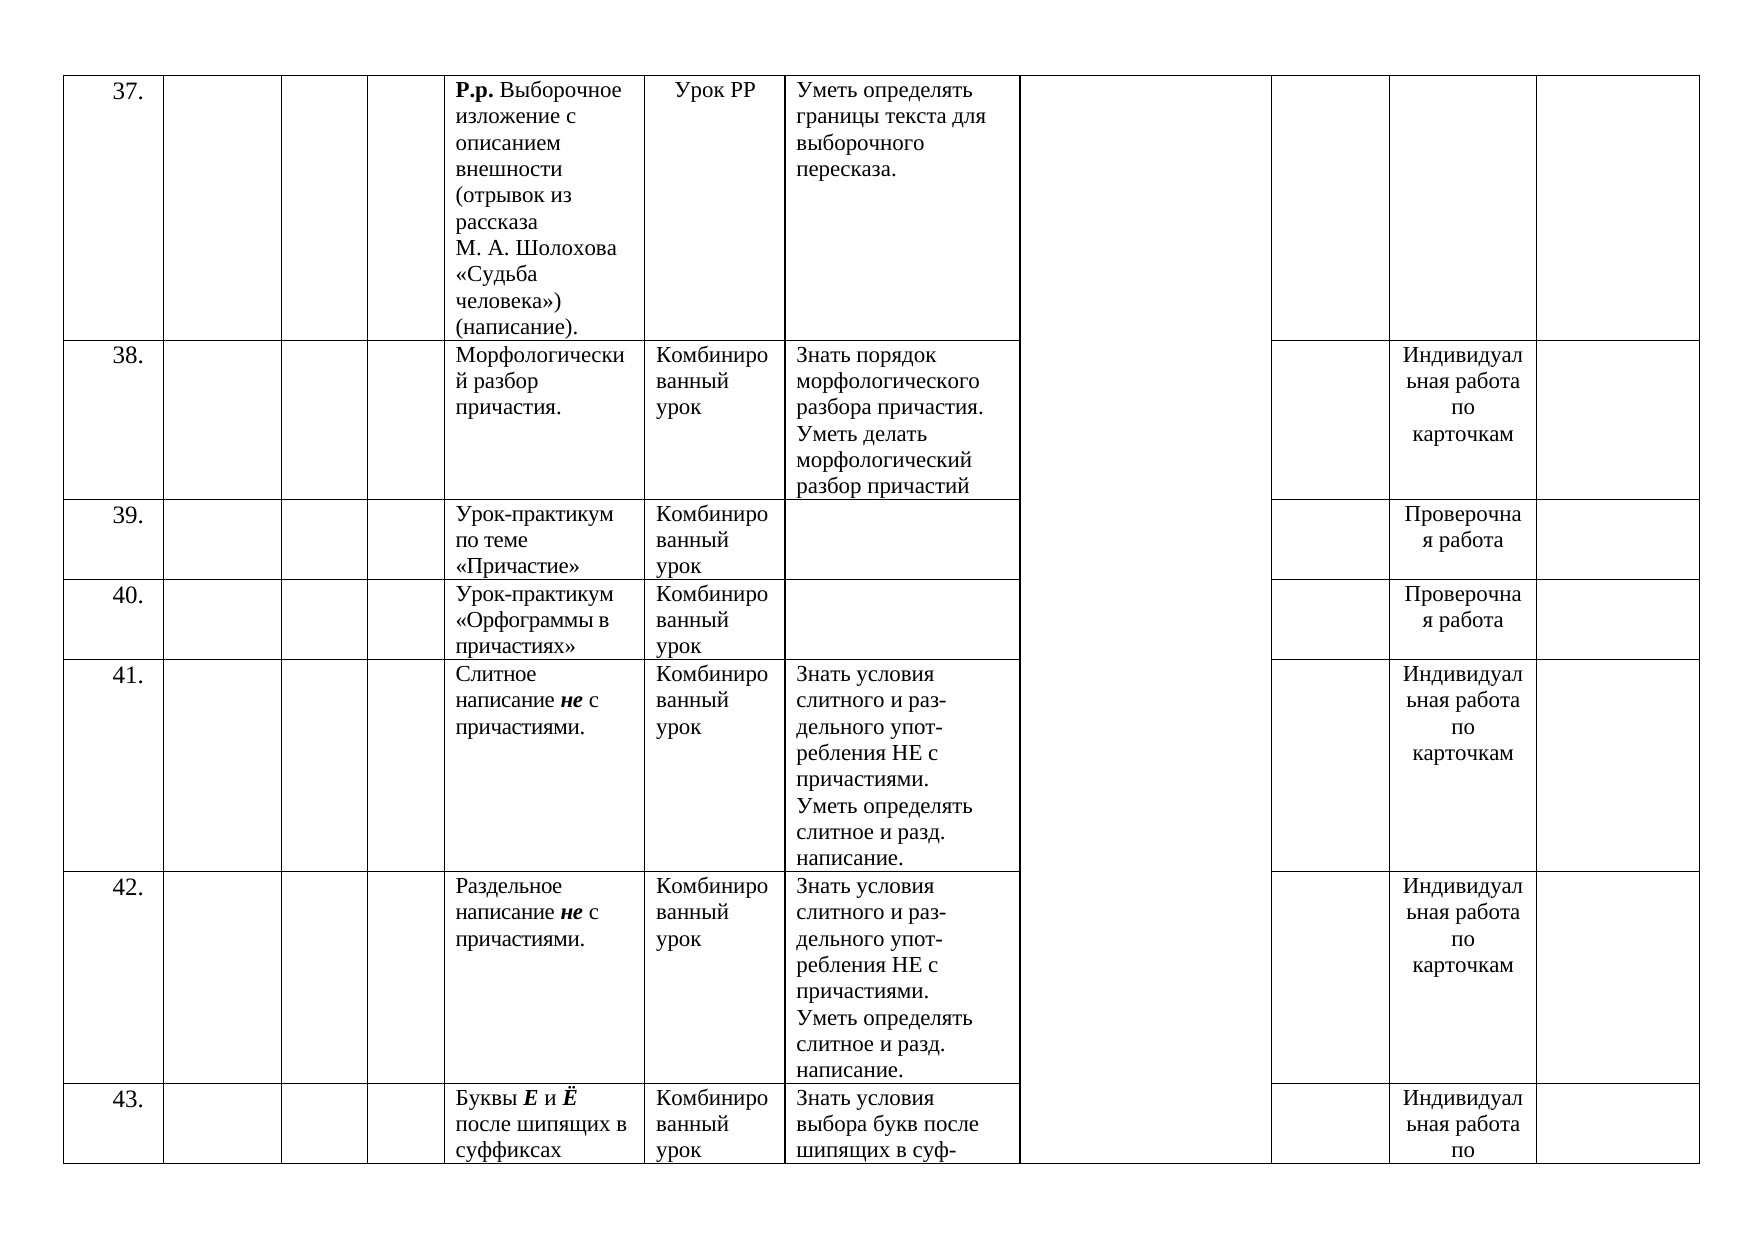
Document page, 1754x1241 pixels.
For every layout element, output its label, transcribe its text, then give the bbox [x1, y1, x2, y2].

table_cell [368, 341, 444, 499]
table_cell Знать условия слитного и раз-дельного упот-ребления НЕ с причастиями. Уметь определять слитное и разд. написание. [786, 872, 1019, 1083]
table_cell [1272, 660, 1389, 871]
table_cell Морфологический разбор причастия. [445, 341, 644, 499]
table_cell [164, 660, 281, 871]
table_cell [1537, 660, 1699, 871]
table_cell [1272, 872, 1389, 1083]
table_cell [282, 76, 367, 339]
table_cell [1272, 1084, 1389, 1163]
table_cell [445, 1084, 644, 1163]
table_cell Слитное написание не с причастиями. [445, 660, 644, 871]
table_cell [64, 660, 163, 871]
table_cell [64, 872, 163, 1083]
table_cell [368, 580, 444, 659]
table_cell Урок РР [645, 76, 784, 339]
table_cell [786, 1084, 1019, 1163]
table_cell Проверочная работа [1390, 500, 1536, 579]
table_cell [368, 660, 444, 871]
table_cell Комбинированный урок [645, 872, 784, 1083]
table_cell [164, 500, 281, 579]
table_cell [164, 872, 281, 1083]
table_cell Комбинированный урок [645, 500, 784, 579]
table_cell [1390, 1084, 1536, 1163]
table_cell [786, 580, 1019, 659]
table_cell [282, 660, 367, 871]
table_cell Урок-практикум по теме «Причастие» [445, 500, 644, 579]
table_cell [368, 76, 444, 339]
table_cell [1272, 500, 1389, 579]
table_cell Индивидуальная работа по карточкам [1390, 872, 1536, 1083]
table_cell [282, 500, 367, 579]
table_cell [786, 76, 1019, 339]
table_cell [64, 341, 163, 499]
table_cell [282, 872, 367, 1083]
table_cell [64, 1084, 163, 1163]
table_cell Раздельное написание не с причастиями. [445, 872, 644, 1083]
table_cell [164, 1084, 281, 1163]
table_cell [368, 872, 444, 1083]
table_cell [64, 500, 163, 579]
table_cell [1272, 580, 1389, 659]
table_cell [1537, 76, 1699, 339]
table_cell Проверочная работа [1390, 580, 1536, 659]
table_cell [164, 341, 281, 499]
table_cell Индивидуальная работа по карточкам [1390, 341, 1536, 499]
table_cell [645, 1084, 784, 1163]
table_cell [64, 580, 163, 659]
table_cell [164, 580, 281, 659]
table_cell [282, 580, 367, 659]
table_cell [1390, 76, 1536, 339]
table_cell [282, 341, 367, 499]
table_cell [1272, 341, 1389, 499]
table_cell [164, 76, 281, 339]
table_cell [368, 1084, 444, 1163]
table_cell [1537, 1084, 1699, 1163]
table_cell Р.р. Выборочное изложение с описанием внешности (отрывок из рассказа М. А. Шолохова «Судьба человека») (написание). [445, 76, 644, 339]
table_cell [368, 500, 444, 579]
table_cell [1537, 580, 1699, 659]
table_cell Комбинированный урок [645, 660, 784, 871]
table_cell [1272, 76, 1389, 339]
table_cell [786, 500, 1019, 579]
table_cell [1537, 872, 1699, 1083]
table_cell [1537, 500, 1699, 579]
table_cell Индивидуальная работа по карточкам [1390, 660, 1536, 871]
table_cell Комбинированный урок [645, 580, 784, 659]
table_cell Урок-практикум «Орфограммы в причастиях» [445, 580, 644, 659]
table_cell Комбинированный урок [645, 341, 784, 499]
table_cell [64, 76, 163, 339]
table_cell Знать порядок морфологического разбора причастия. Уметь делать морфологический разбор причастий [786, 341, 1019, 499]
table_cell [282, 1084, 367, 1163]
table_cell [1537, 341, 1699, 499]
table_cell Знать условия слитного и раз-дельного упот-ребления НЕ с причастиями. Уметь определять слитное и разд. написание. [786, 660, 1019, 871]
